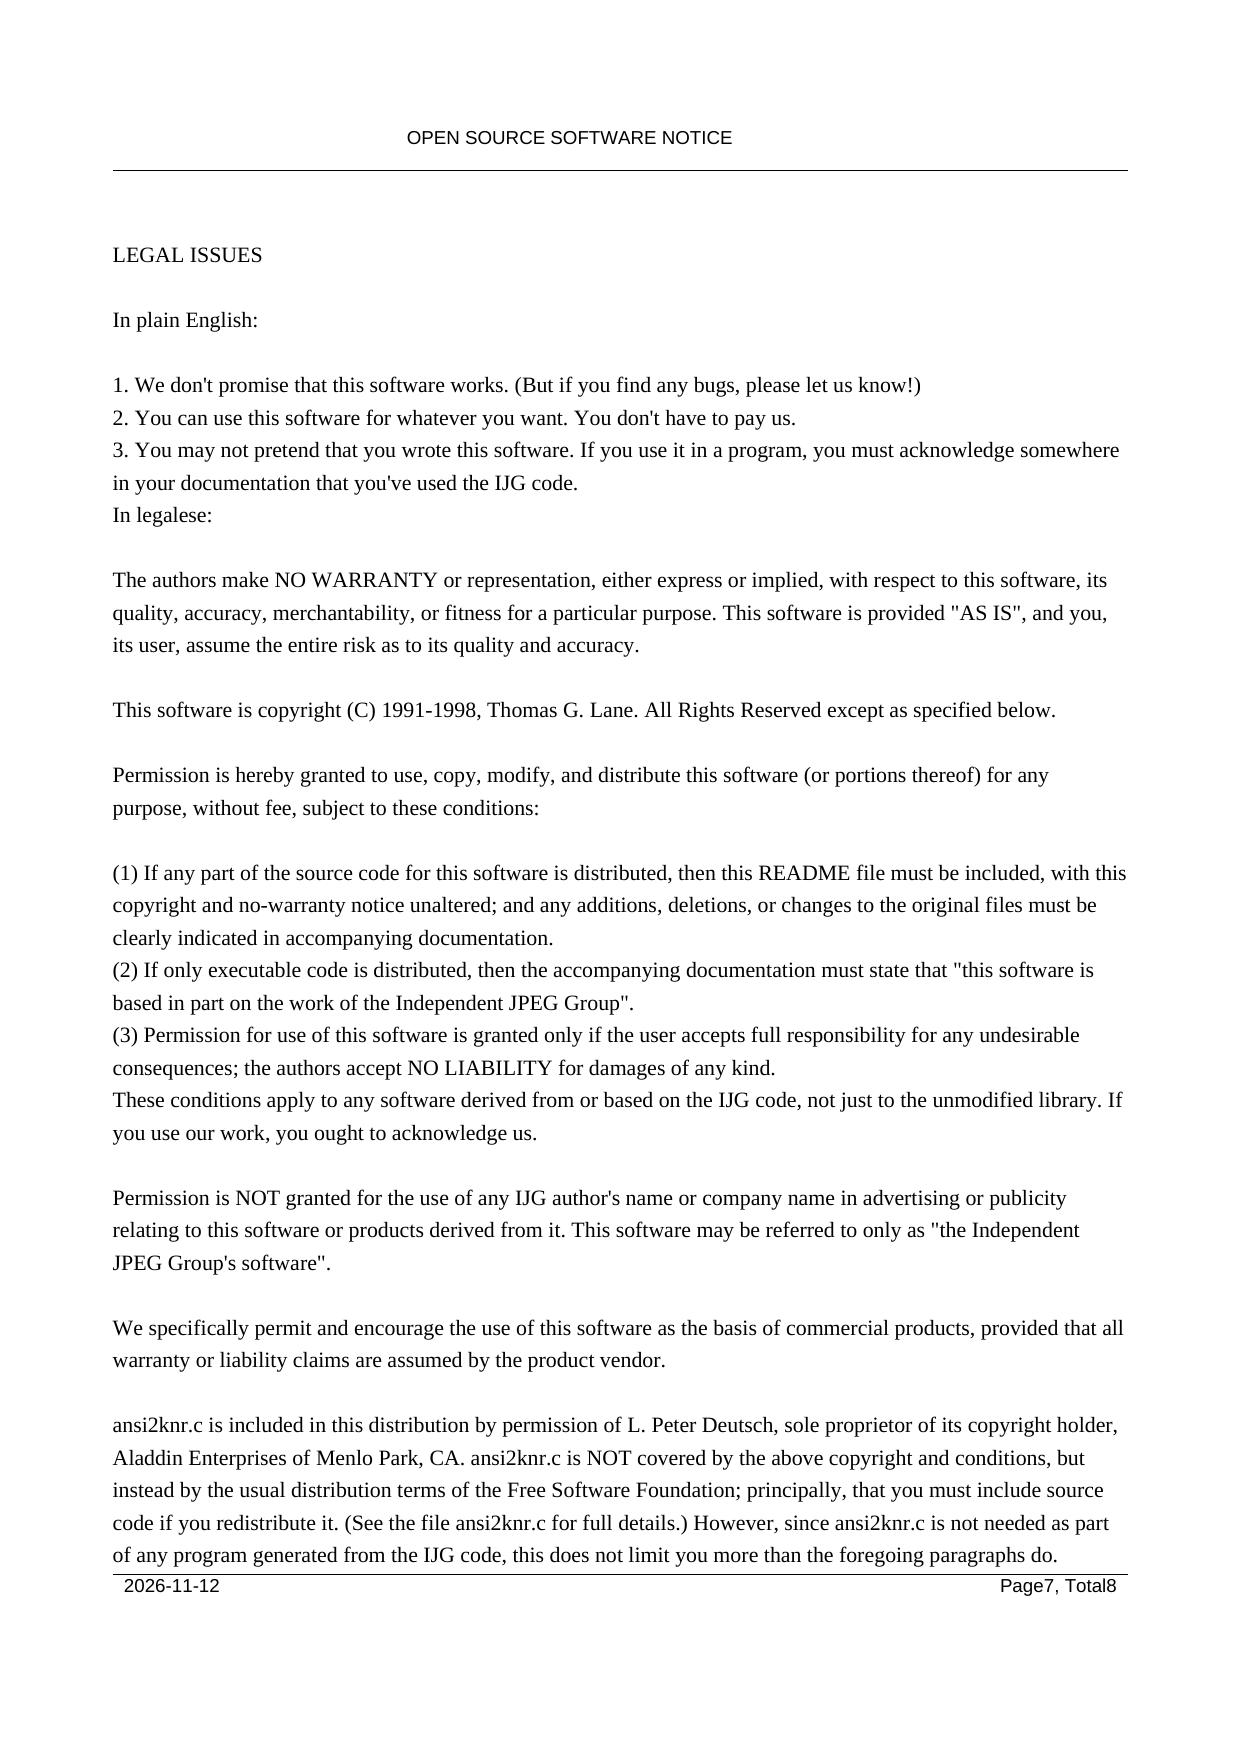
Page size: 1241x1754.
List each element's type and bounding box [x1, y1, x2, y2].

text [112, 206, 1128, 1571]
